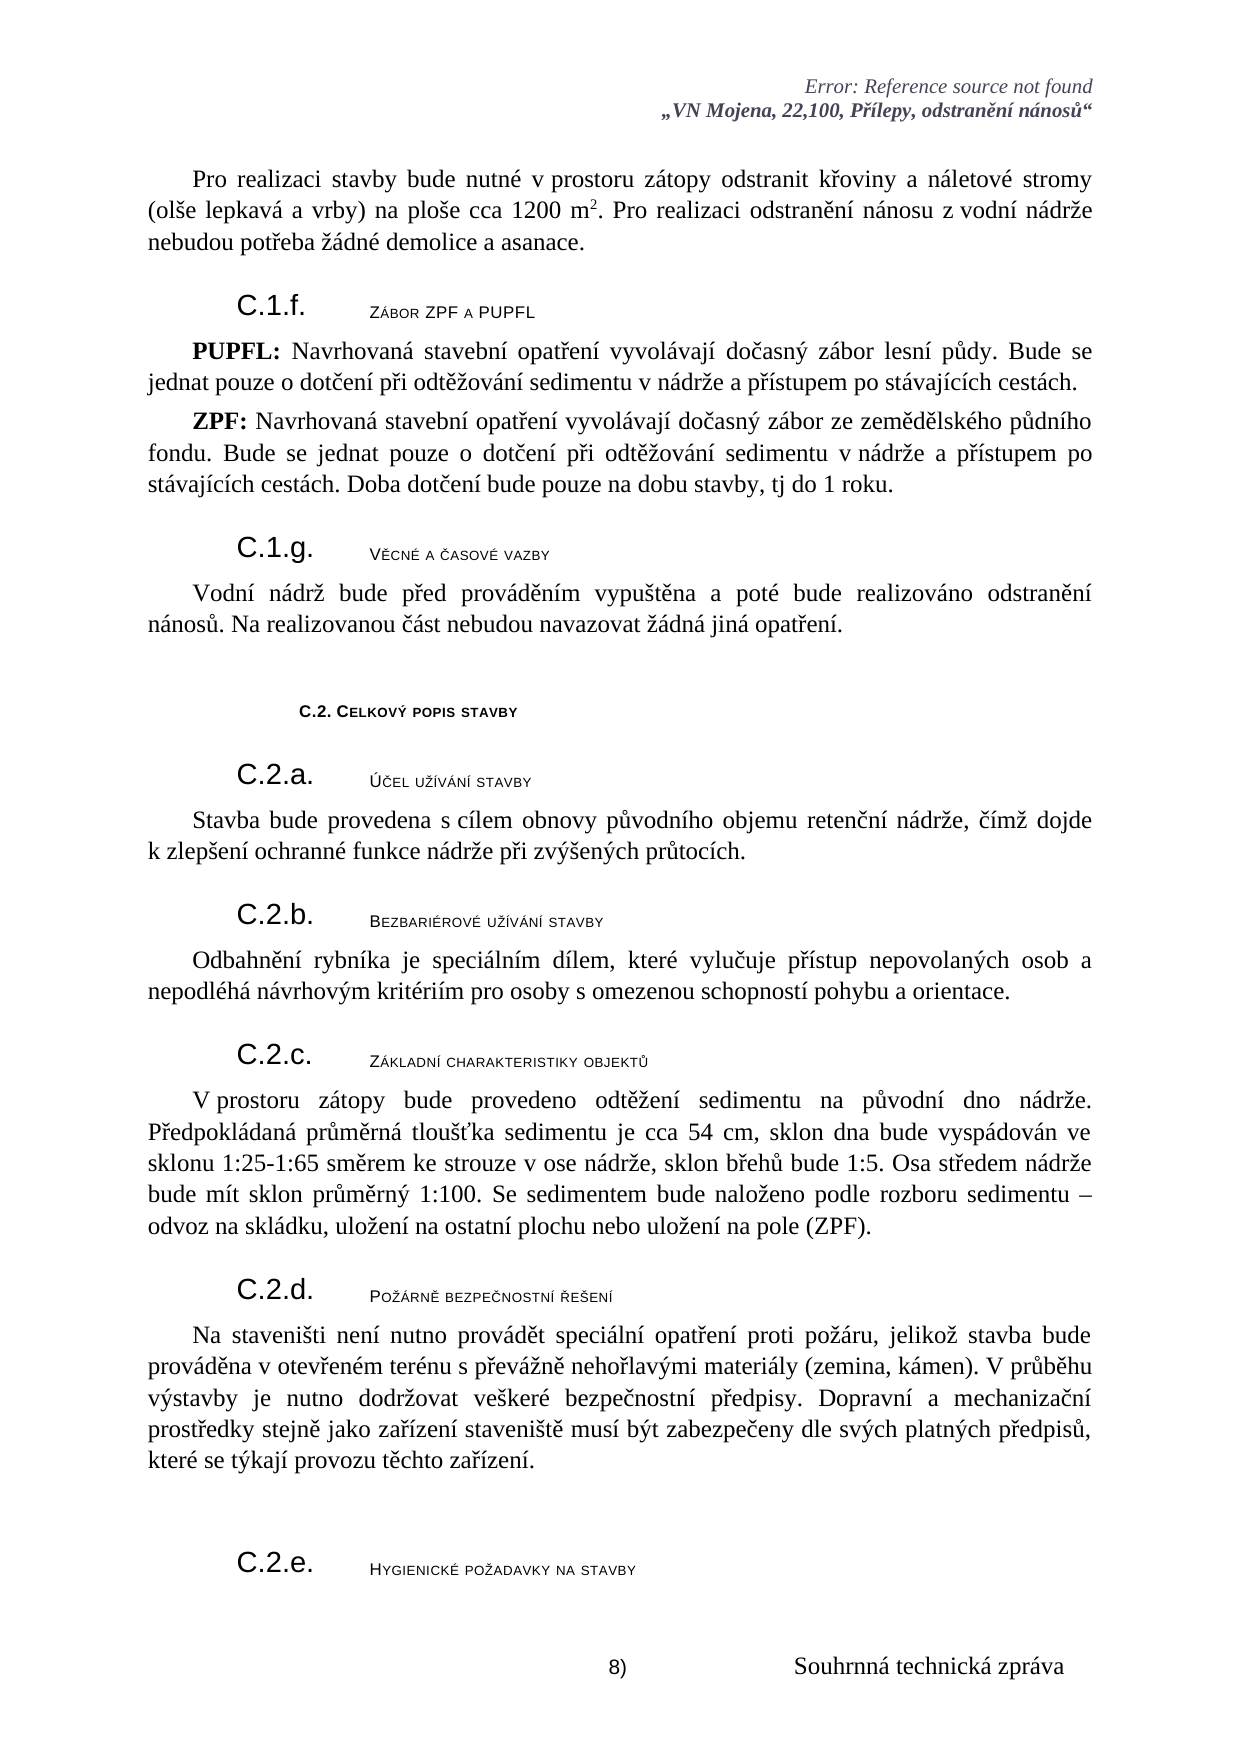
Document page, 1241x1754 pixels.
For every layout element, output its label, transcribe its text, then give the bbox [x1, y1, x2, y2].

text Celkový popis stavby [299, 687, 1092, 721]
text Zábor ZPF a PUPFL [236, 288, 1092, 322]
text Požárně bezpečnostní řešení [236, 1272, 1092, 1305]
text Odbahnění rybníka je speciálním dílem, které vylučuje přístup nepovolaných osob a nepodléhá návrhovým kritériím pro osoby s omezenou schopností pohybu a orientace. [148, 943, 1092, 1006]
text ZPF: Navrhovaná stavební opatření vyvolávají dočasný zábor ze zemědělského půdního fondu. Bude se jednat pouze o dotčení při odtěžování sedimentu v nádrže a přístupem po stávajících cestách. Doba dotčení bude pouze na dobu stavby, tj do 1 roku. [148, 404, 1092, 499]
text Základní charakteristiky objektů [236, 1037, 1092, 1071]
text Bezbariérové užívání stavby [236, 897, 1092, 931]
text Vodní nádrž bude před prováděním vypuštěna a poté bude realizováno odstranění nánosů. Na realizovanou část nebudou navazovat žádná jiná opatření. [148, 576, 1092, 639]
text Věcné a časové vazby [236, 530, 1092, 564]
text Na staveništi není nutno provádět speciální opatření proti požáru, jelikož stavba bude prováděna v otevřeném terénu s převážně nehořlavými materiály (zemina, kámen). V průběhu výstavby je nutno dodržovat veškeré bezpečnostní předpisy. Dopravní a mechanizační prostředky stejně jako zařízení staveniště musí být zabezpečeny dle svých platných předpisů, které se týkají provozu těchto zařízení. [148, 1318, 1092, 1475]
text Stavba bude provedena s cílem obnovy původního objemu retenční nádrže, čímž dojde k zlepšení ochranné funkce nádrže při zvýšených průtocích. [148, 803, 1092, 866]
text Pro realizaci stavby bude nutné v prostoru zátopy odstranit křoviny a náletové stromy (olše lepkavá a vrby) na ploše cca 1200 m2. Pro realizaci odstranění nánosu z vodní nádrže nebudou potřeba žádné demolice a asanace. [148, 162, 1092, 257]
text Hygienické požadavky na stavby [236, 1545, 1092, 1579]
text V prostoru zátopy bude provedeno odtěžení sedimentu na původní dno nádrže. Předpokládaná průměrná tloušťka sedimentu je cca 54 cm, sklon dna bude vyspádován ve sklonu 1:25-1:65 směrem ke strouze v ose nádrže, sklon břehů bude 1:5. Osa středem nádrže bude mít sklon průměrný 1:100. Se sedimentem bude naloženo podle rozboru sedimentu – odvoz na skládku, uložení na ostatní plochu nebo uložení na pole (ZPF). [148, 1083, 1092, 1241]
text PUPFL: Navrhovaná stavební opatření vyvolávají dočasný zábor lesní půdy. Bude se jednat pouze o dotčení při odtěžování sedimentu v nádrže a přístupem po stávajících cestách. [148, 334, 1092, 397]
text Účel užívání stavby [236, 757, 1092, 790]
